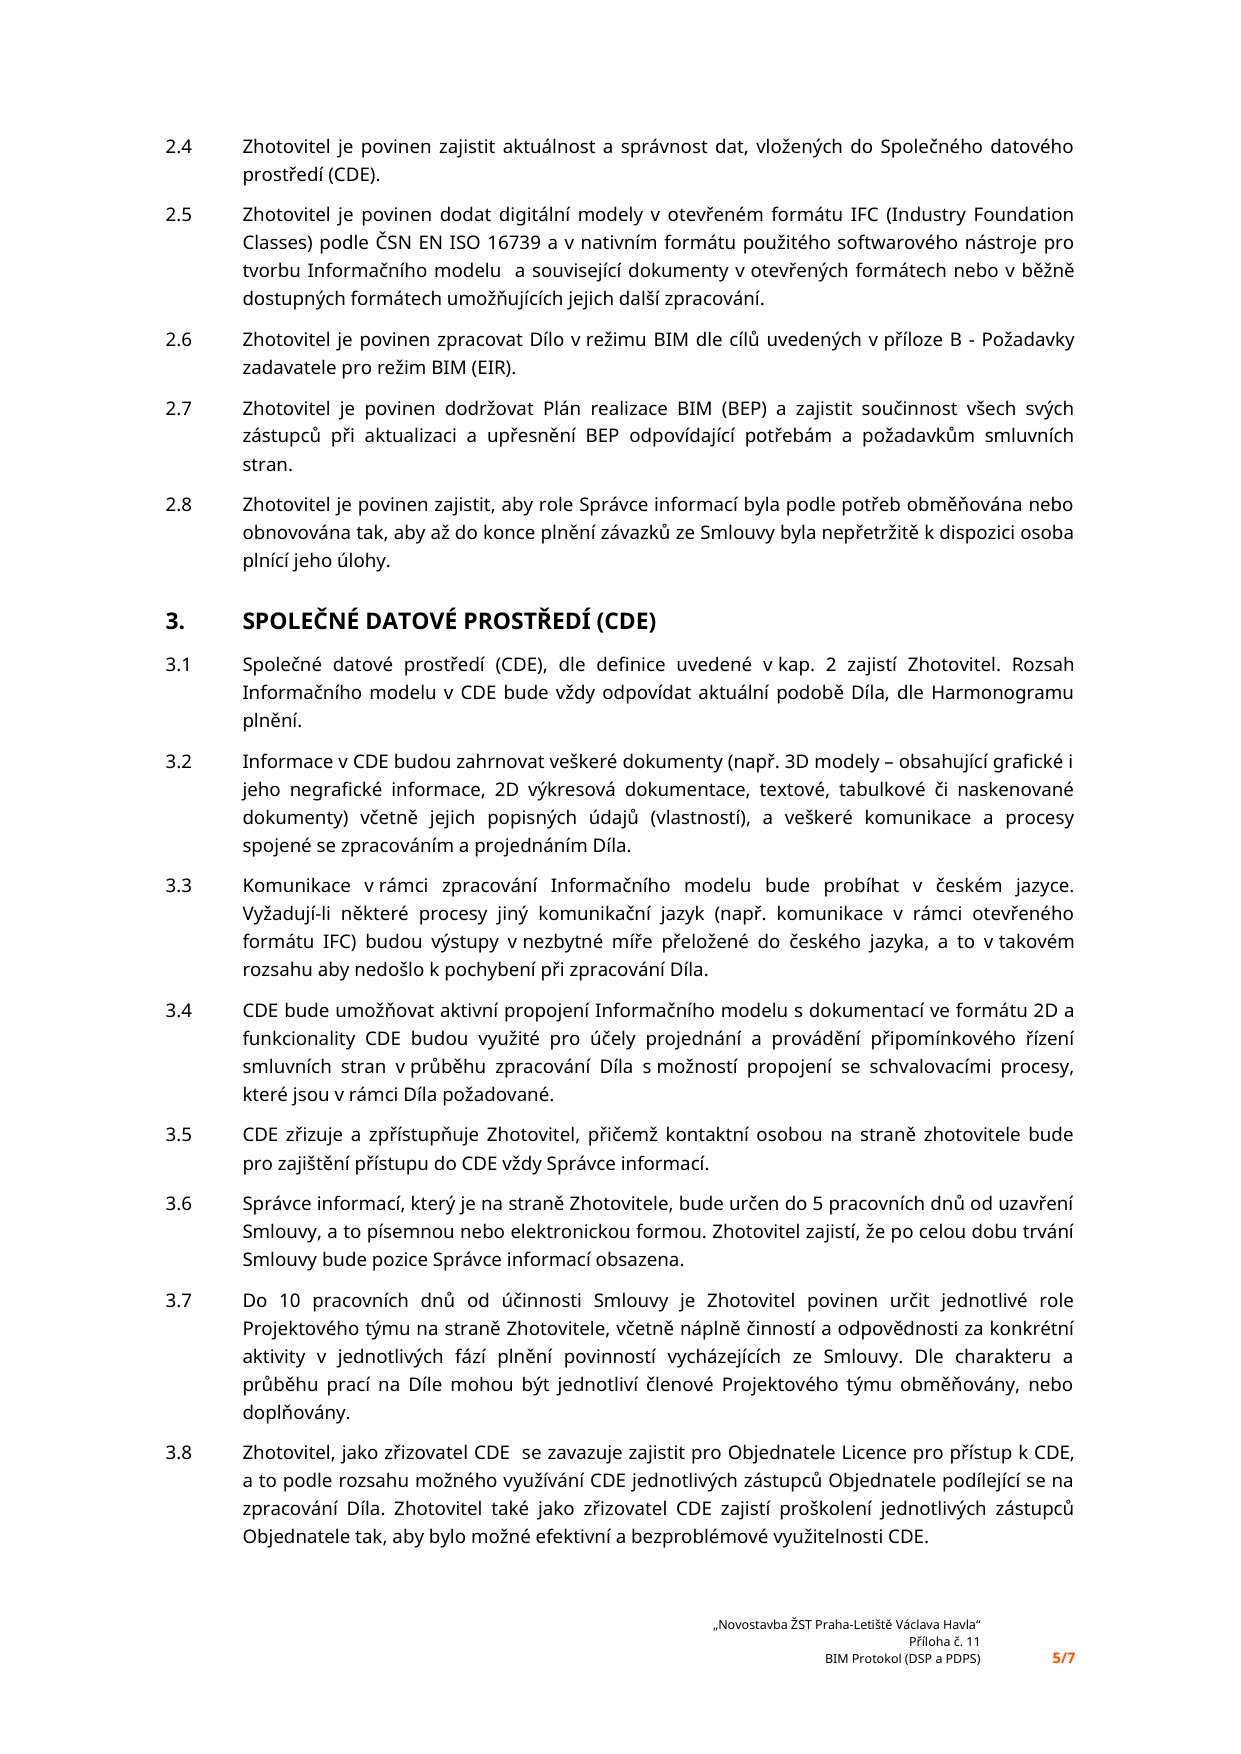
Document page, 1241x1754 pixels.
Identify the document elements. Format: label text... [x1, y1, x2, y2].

text Do 10 pracovních dnů od účinnosti Smlouvy je Zhotovitel povinen určit jednotlivé role Projektového týmu na straně Zhotovitele, včetně náplně činností a odpovědnosti za konkrétní aktivity v jednotlivých fází plnění povinností vycházejících ze Smlouvy. Dle charakteru a průběhu prací na Díle mohou být jednotliví členové Projektového týmu obměňovány, nebo doplňovány. [165, 1287, 1075, 1424]
text Zhotovitel je povinen dodat digitální modely v otevřeném formátu IFC (Industry Foundation Classes) podle ČSN EN ISO 16739 a v nativním formátu použitého softwarového nástroje pro tvorbu Informačního modelu a související dokumenty v otevřených formátech nebo v běžně dostupných formátech umožňujících jejich další zpracování. [165, 202, 1075, 311]
text Komunikace v rámci zpracování Informačního modelu bude probíhat v českém jazyce. Vyžadují-li některé procesy jiný komunikační jazyk (např. komunikace v rámci otevřeného formátu IFC) budou výstupy v nezbytné míře přeložené do českého jazyka, a to v takovém rozsahu aby nedošlo k pochybení při zpracování Díla. [165, 873, 1075, 982]
text Společné datové prostředí (CDE), dle definice uvedené v kap. 2 zajistí Zhotovitel. Rozsah Informačního modelu v CDE bude vždy odpovídat aktuální podobě Díla, dle Harmonogramu plnění. [165, 651, 1075, 733]
text Správce informací, který je na straně Zhotovitele, bude určen do 5 pracovních dnů od uzavření Smlouvy, a to písemnou nebo elektronickou formou. Zhotovitel zajistí, že po celou dobu trvání Smlouvy bude pozice Správce informací obsazena. [165, 1190, 1075, 1272]
text Zhotovitel je povinen zajistit aktuálnost a správnost dat, vložených do Společného datového prostředí (CDE). [165, 133, 1075, 187]
text Zhotovitel je povinen zajistit, aby role Správce informací byla podle potřeb obměňována nebo obnovována tak, aby až do konce plnění závazků ze Smlouvy byla nepřetržitě k dispozici osoba plnící jeho úlohy. [165, 491, 1075, 573]
text CDE bude umožňovat aktivní propojení Informačního modelu s dokumentací ve formátu 2D a funkcionality CDE budou využité pro účely projednání a provádění připomínkového řízení smluvních stran v průběhu zpracování Díla s možností propojení se schvalovacími procesy, které jsou v rámci Díla požadované. [165, 997, 1075, 1107]
text CDE zřizuje a zpřístupňuje Zhotovitel, přičemž kontaktní osobou na straně zhotovitele bude pro zajištění přístupu do CDE vždy Správce informací. [165, 1122, 1075, 1175]
text Informace v CDE budou zahrnovat veškeré dokumenty (např. 3D modely – obsahující grafické i jeho negrafické informace, 2D výkresová dokumentace, textové, tabulkové či naskenované dokumenty) včetně jejich popisných údajů (vlastností), a veškeré komunikace a procesy spojené se zpracováním a projednáním Díla. [165, 748, 1075, 858]
text Společné datové prostŘedí (CDE) [165, 604, 1075, 636]
text Zhotovitel je povinen zpracovat Dílo v režimu BIM dle cílů uvedených v příloze B - Požadavky zadavatele pro režim BIM (EIR). [165, 326, 1075, 380]
text Zhotovitel je povinen dodržovat Plán realizace BIM (BEP) a zajistit součinnost všech svých zástupců při aktualizaci a upřesnění BEP odpovídající potřebám a požadavkům smluvních stran. [165, 395, 1075, 476]
text Zhotovitel, jako zřizovatel CDE se zavazuje zajistit pro Objednatele Licence pro přístup k CDE, a to podle rozsahu možného využívání CDE jednotlivých zástupců Objednatele podílející se na zpracování Díla. Zhotovitel také jako zřizovatel CDE zajistí proškolení jednotlivých zástupců Objednatele tak, aby bylo možné efektivní a bezproblémové využitelnosti CDE. [165, 1439, 1075, 1549]
